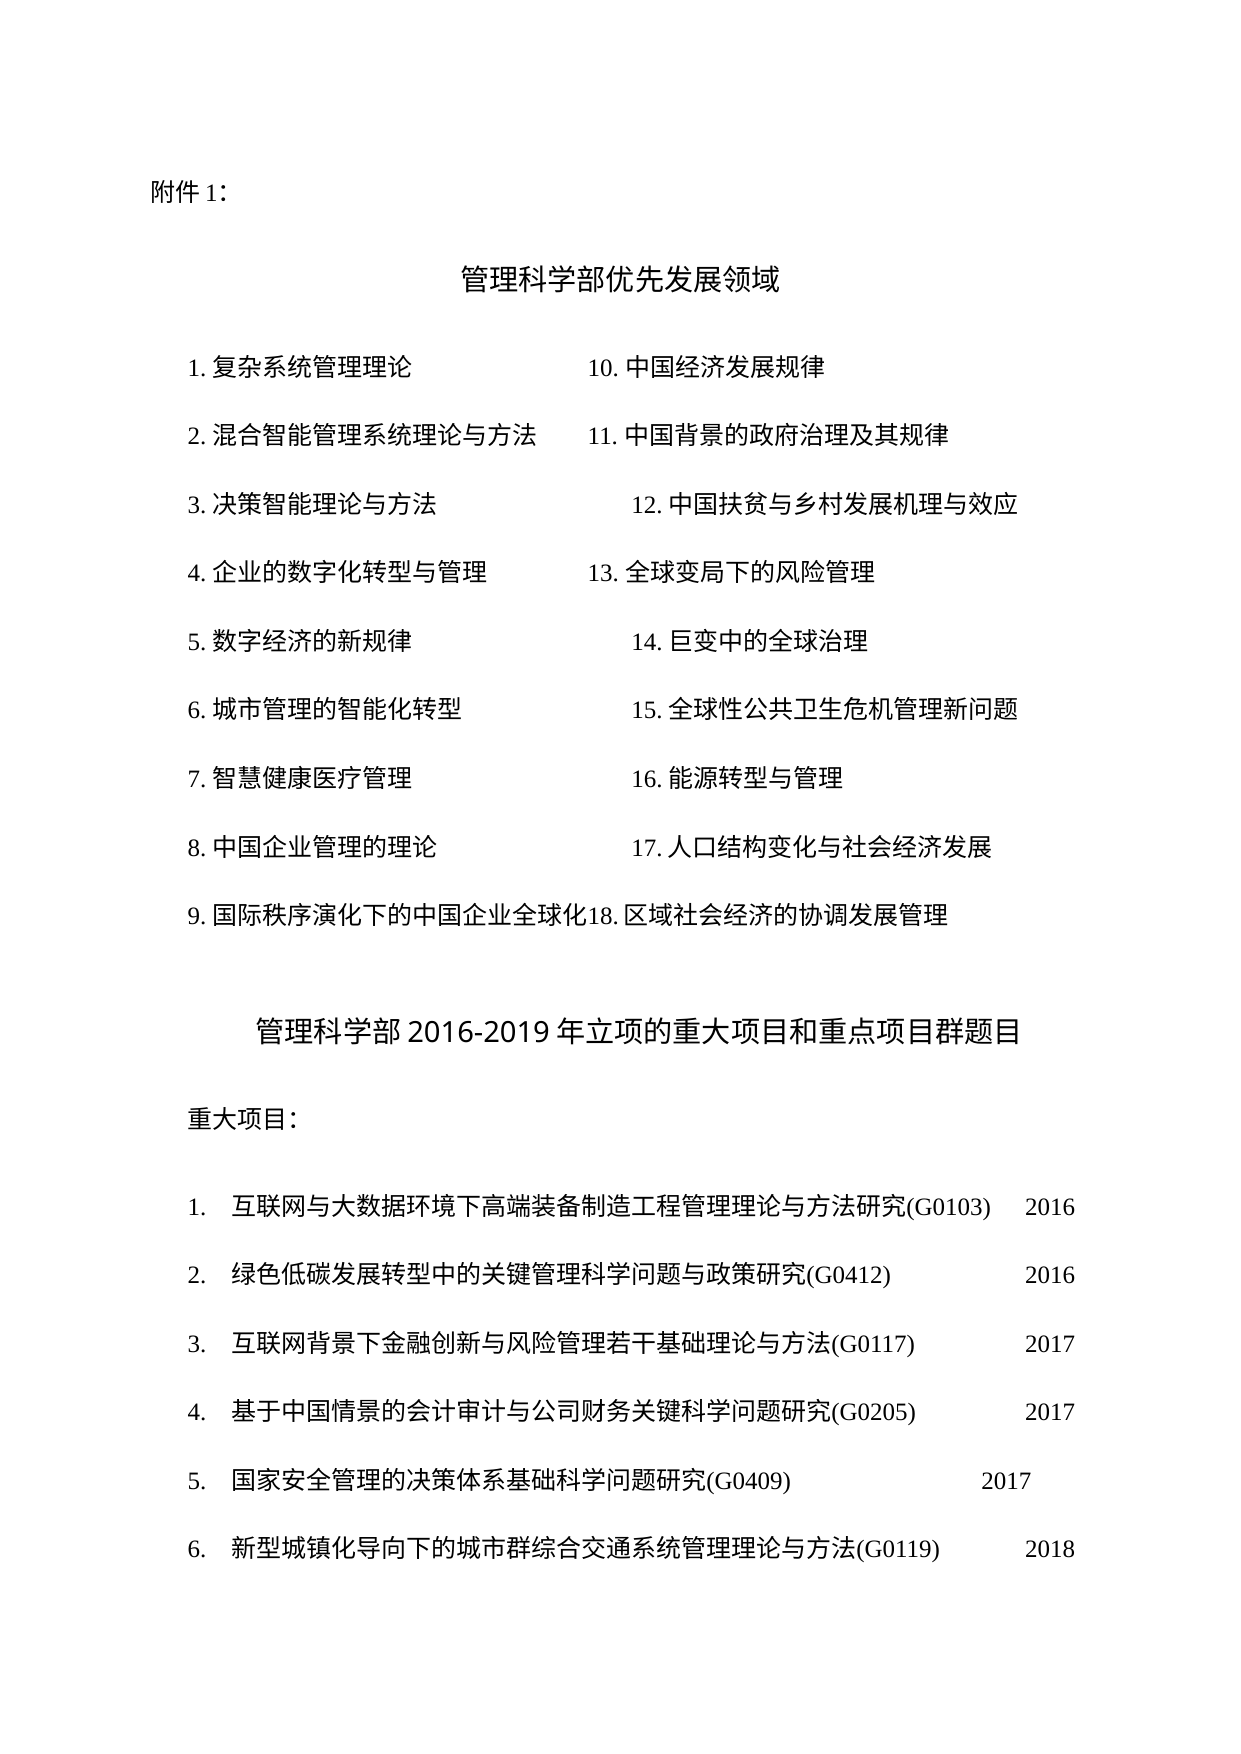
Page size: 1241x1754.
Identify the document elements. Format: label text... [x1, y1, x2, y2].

list 基于中国情景的会计审计与公司财务关键科学问题研究(G0205) 2017 [187, 1377, 1090, 1442]
list 国家安全管理的决策体系基础科学问题研究(G0409) 2017 [187, 1446, 1090, 1511]
list 互联网背景下金融创新与风险管理若干基础理论与方法(G0117) 2017 [187, 1309, 1090, 1374]
list 绿色低碳发展转型中的关键管理科学问题与政策研究(G0412) 2016 [187, 1240, 1090, 1305]
text 9. 国际秩序演化下的中国企业全球化 18. 区域社会经济的协调发展管理 [187, 881, 1090, 946]
text 2. 混合智能管理系统理论与方法 11. 中国背景的政府治理及其规律 [187, 401, 1090, 466]
text 管理科学部2016-2019年立项的重大项目和重点项目群题目 [187, 997, 1090, 1062]
text 管理科学部优先发展领域 [150, 245, 1090, 310]
text 5. 数字经济的新规律 14. 巨变中的全球治理 [187, 607, 1090, 672]
text 7. 智慧健康医疗管理 16. 能源转型与管理 [187, 744, 1090, 809]
text 1. 复杂系统管理理论 10. 中国经济发展规律 [187, 333, 1090, 398]
list 互联网与大数据环境下高端装备制造工程管理理论与方法研究(G0103) 2016 [187, 1172, 1090, 1237]
text 附件1： [150, 158, 1090, 223]
text 6. 城市管理的智能化转型 15. 全球性公共卫生危机管理新问题 [187, 676, 1090, 741]
text 4. 企业的数字化转型与管理 13. 全球变局下的风险管理 [187, 538, 1090, 603]
text 重大项目： [187, 1085, 1090, 1150]
list 新型城镇化导向下的城市群综合交通系统管理理论与方法(G0119) 2018 [187, 1514, 1090, 1579]
text 8. 中国企业管理的理论 17. 人口结构变化与社会经济发展 [187, 813, 1090, 878]
text 3. 决策智能理论与方法 12. 中国扶贫与乡村发展机理与效应 [187, 470, 1090, 535]
